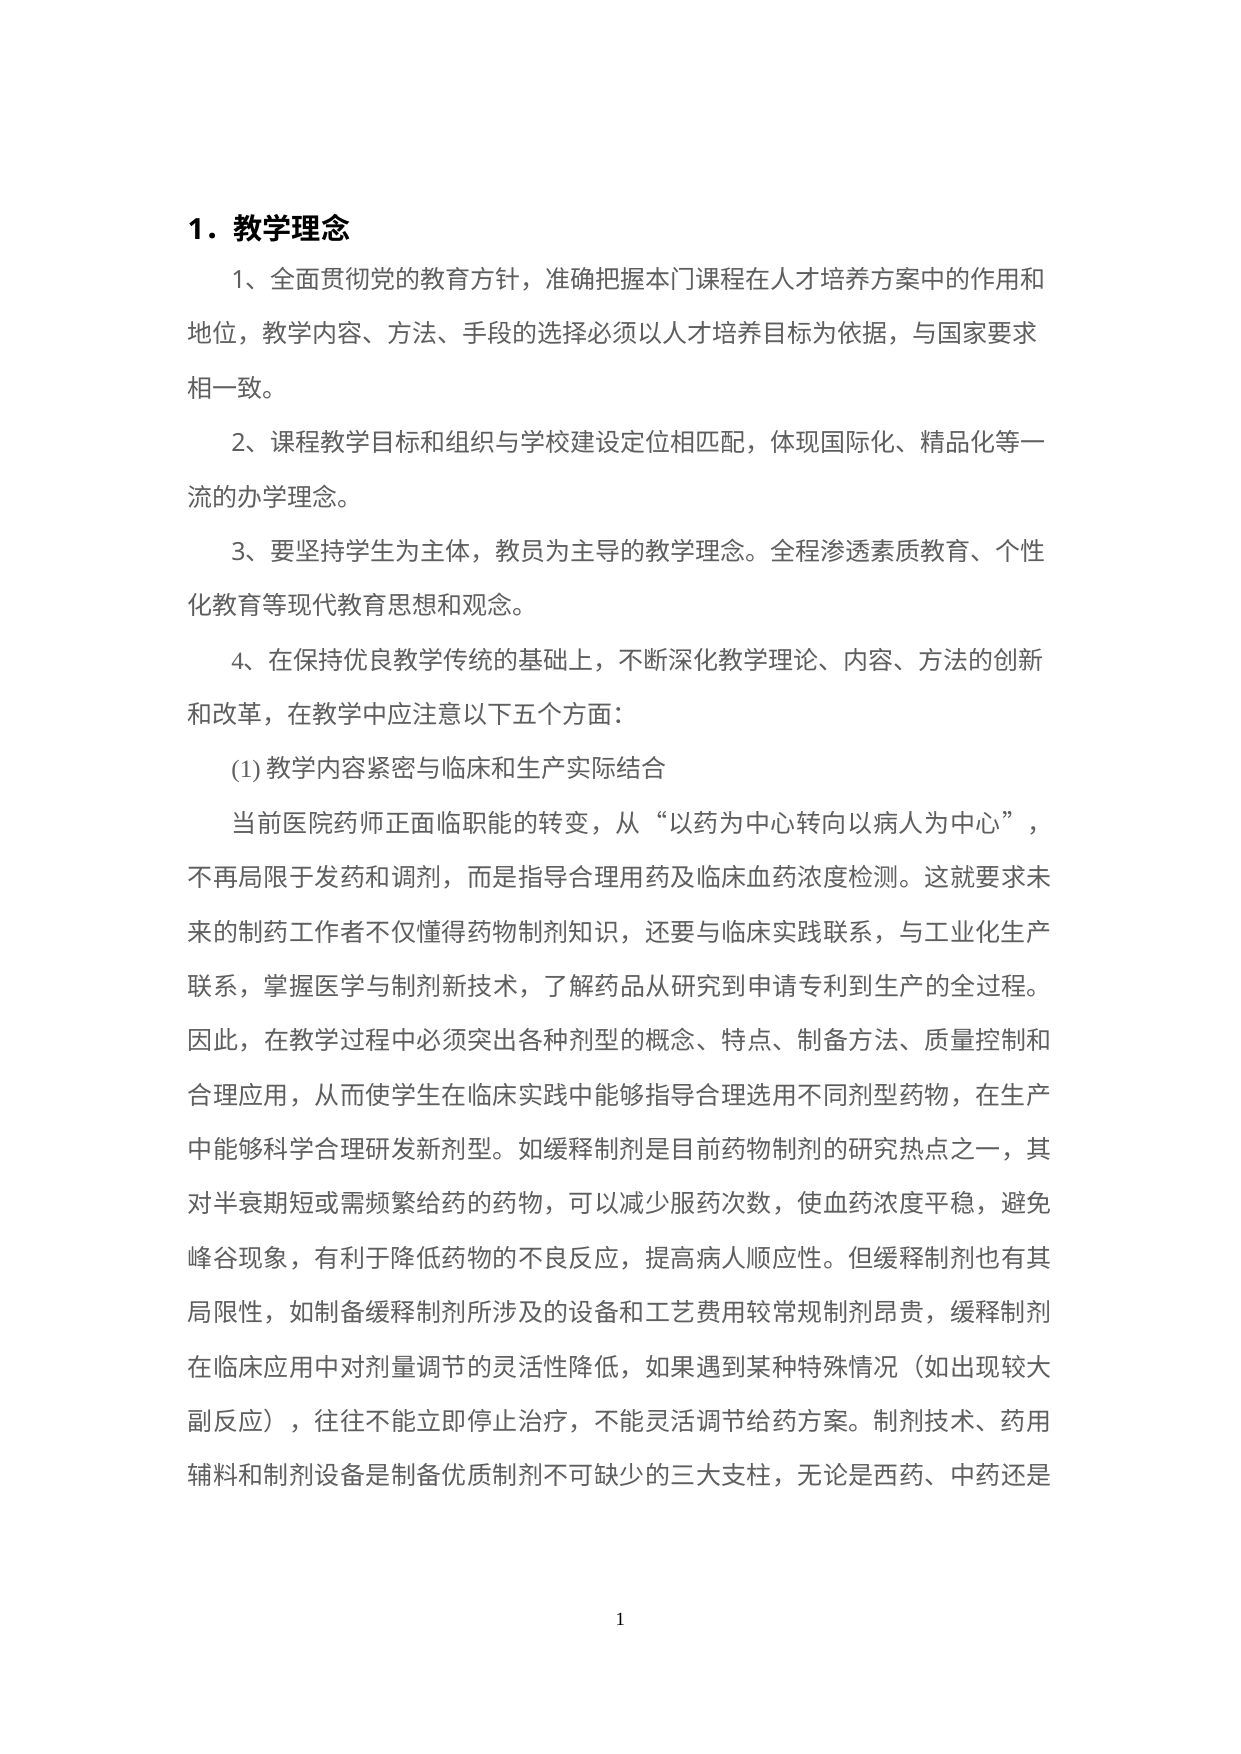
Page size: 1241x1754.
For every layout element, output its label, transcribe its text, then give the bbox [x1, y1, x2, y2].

text 1、全面贯彻党的教育方针，准确把握本门课程在人才培养方案中的作用和地位，教学内容、方法、手段的选择必须以人才培养目标为依据，与国家要求相一致。 [187, 259, 1053, 404]
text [187, 803, 1053, 1492]
text 2、课程教学目标和组织与学校建设定位相匹配，体现国际化、精品化等一流的办学理念。 [187, 423, 1053, 513]
text 4、在保持优良教学传统的基础上，不断深化教学理论、内容、方法的创新和改革，在教学中应注意以下五个方面： [187, 640, 1053, 731]
text 3、要坚持学生为主体，教员为主导的教学理念。全程渗透素质教育、个性化教育等现代教育思想和观念。 [187, 531, 1053, 622]
list 教学理念 [187, 194, 1053, 259]
text (1) 教学内容紧密与临床和生产实际结合 [187, 749, 1053, 785]
